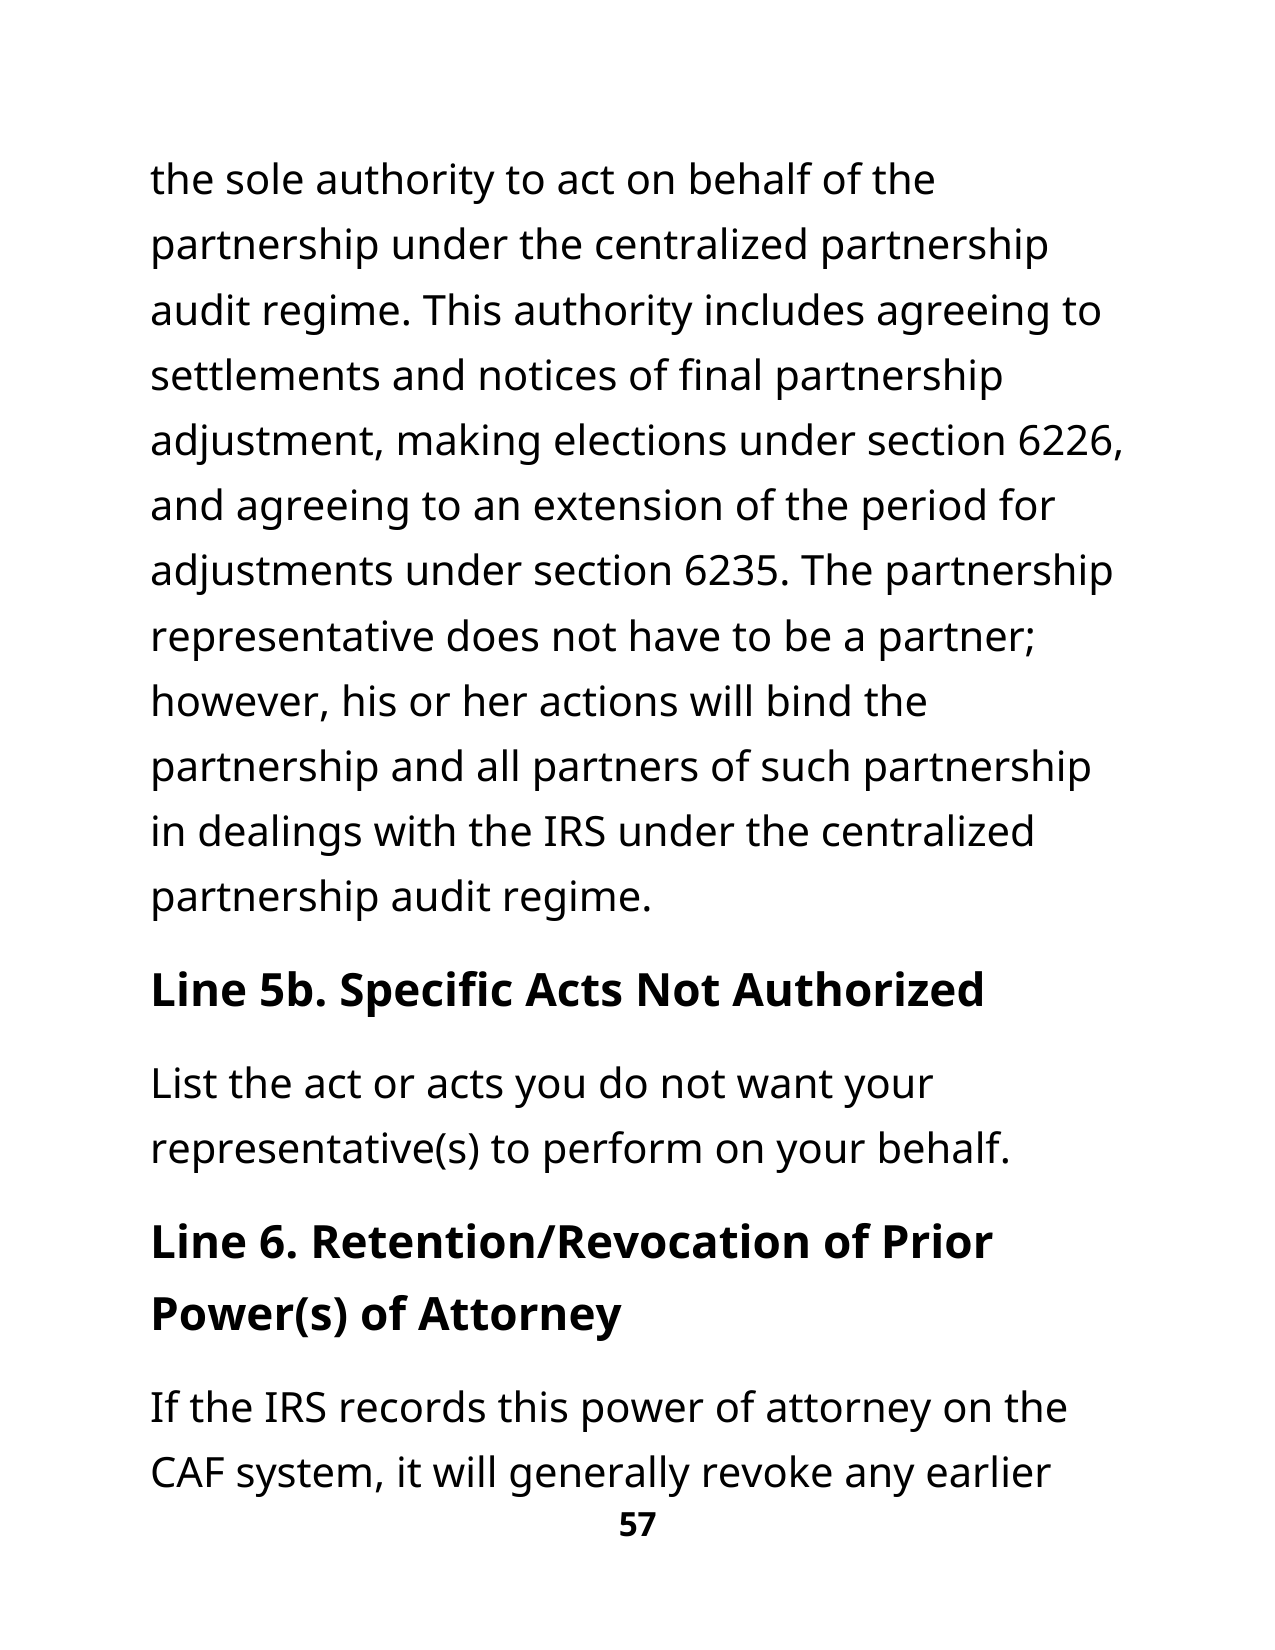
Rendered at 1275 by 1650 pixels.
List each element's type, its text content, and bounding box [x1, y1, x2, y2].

text List the act or acts you do not want your representative(s) to perform on your behalf. [150, 1054, 1125, 1176]
subtitle Line 6. Retention/Revocation of Prior Power(s) of Attorney [150, 1209, 1125, 1344]
subtitle Line 5b. Specific Acts Not Authorized [150, 957, 1125, 1020]
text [150, 1378, 1125, 1500]
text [150, 150, 1125, 924]
